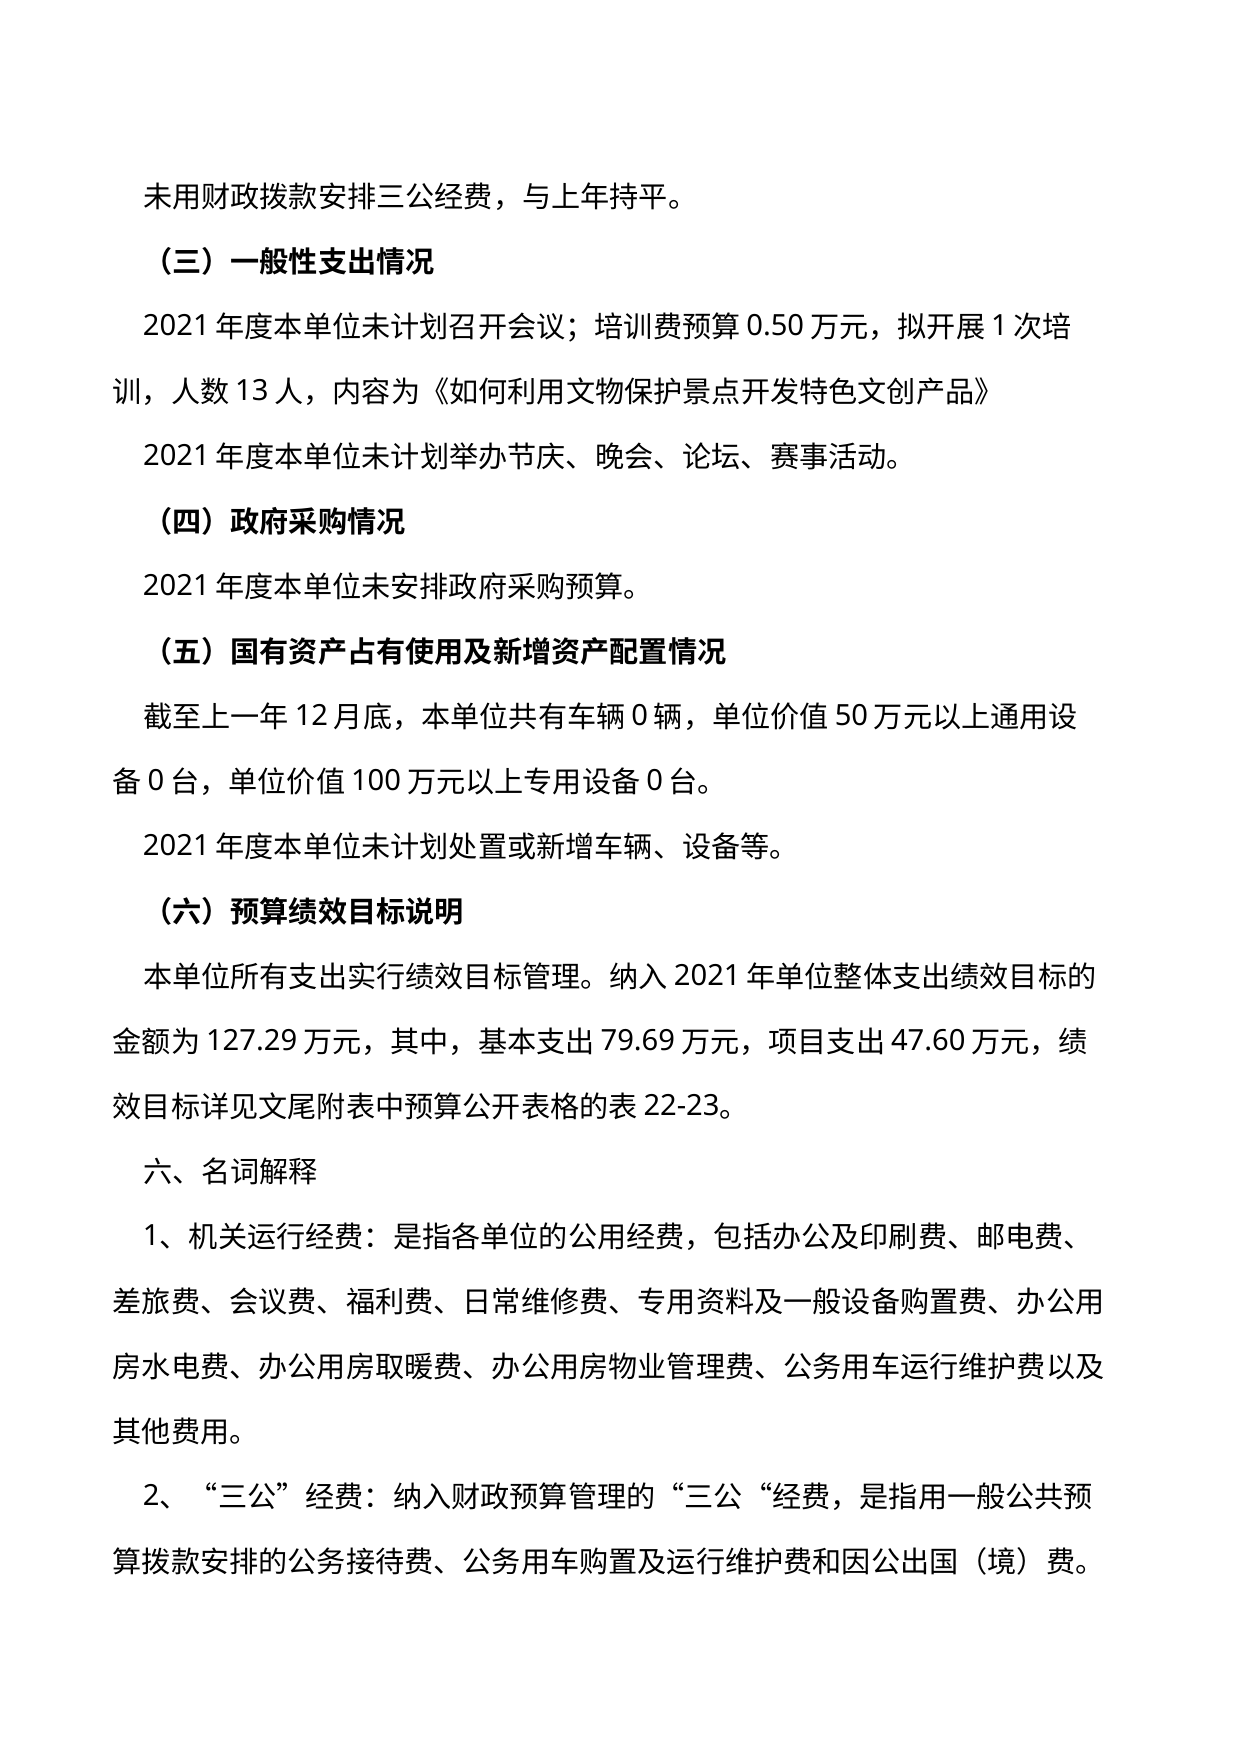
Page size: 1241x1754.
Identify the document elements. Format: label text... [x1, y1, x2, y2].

table_cell （三）一般性支出情况 [101, 227, 1116, 292]
table_cell 本单位所有支出实行绩效目标管理。纳入2021年单位整体支出绩效目标的金额为127.29万元，其中，基本支出79.69万元，项目支出47.60万元，绩效目标详见文尾附表中预算公开表格的表22-23。 [101, 942, 1116, 1137]
table_cell 六、名词解释 [101, 1137, 1116, 1202]
table_cell 2021年度本单位未安排政府采购预算。 [101, 552, 1116, 617]
table_cell （四）政府采购情况 [101, 487, 1116, 552]
table_cell 2021年度本单位未计划处置或新增车辆、设备等。 [101, 812, 1116, 877]
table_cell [101, 1202, 1116, 1592]
table_cell （六）预算绩效目标说明 [101, 877, 1116, 942]
table_cell 2021年度本单位未计划举办节庆、晚会、论坛、赛事活动。 [101, 422, 1116, 487]
table_cell （五）国有资产占有使用及新增资产配置情况 [101, 617, 1116, 682]
table_cell 2021年度本单位未计划召开会议；培训费预算0.50万元，拟开展1次培训，人数13人，内容为《如何利用文物保护景点开发特色文创产品》 [101, 292, 1116, 422]
table_cell 未用财政拨款安排三公经费，与上年持平。 [101, 162, 1116, 227]
table_cell 截至上一年12月底，本单位共有车辆0辆，单位价值50万元以上通用设备0台，单位价值100万元以上专用设备0台。 [101, 682, 1116, 812]
